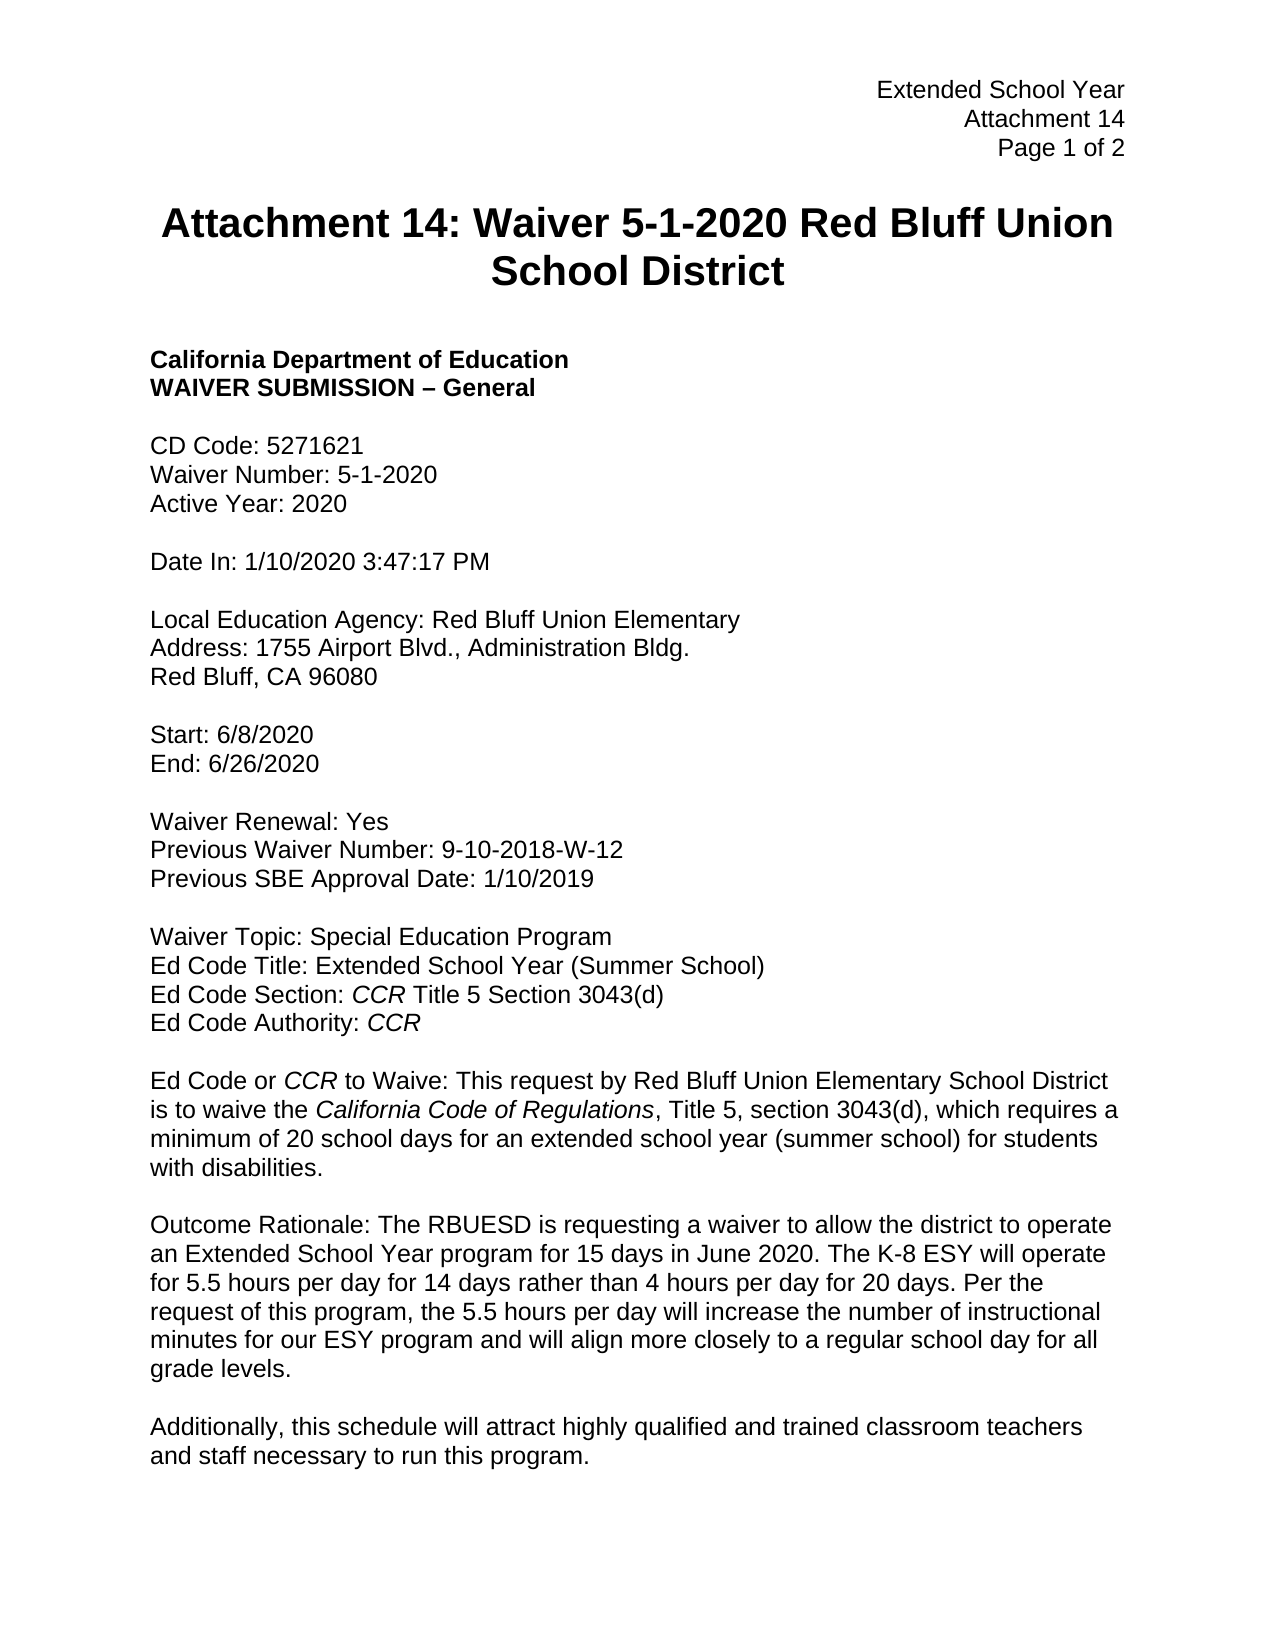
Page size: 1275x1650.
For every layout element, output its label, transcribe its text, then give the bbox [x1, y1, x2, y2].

text Previous SBE Approval Date: 1/10/2019 [150, 864, 1125, 893]
text Ed Code or CCR to Waive: This request by Red Bluff Union Elementary School District is to waive the California Code of Regulations, Title 5, section 3043(d), which requires a minimum of 20 school days for an extended school year (summer school) for students with disabilities. [150, 1066, 1125, 1181]
text Active Year: 2020 [150, 489, 1125, 517]
text Ed Code Section: CCR Title 5 Section 3043(d) [150, 979, 1125, 1008]
text Ed Code Authority: CCR [150, 1008, 1125, 1037]
text End: 6/26/2020 [150, 749, 1125, 777]
subtitle Attachment 14: Waiver 5-1-2020 Red Bluff Union School District [150, 199, 1125, 294]
text Outcome Rationale: The RBUESD is requesting a waiver to allow the district to operate an Extended School Year program for 15 days in June 2020. The K-8 ESY will operate for 5.5 hours per day for 14 days rather than 4 hours per day for 20 days. Per the request of this program, the 5.5 hours per day will increase the number of instructional minutes for our ESY program and will align more closely to a regular school day for all grade levels. [150, 1210, 1125, 1383]
text CD Code: 5271621 [150, 431, 1125, 460]
text Date In: 1/10/2020 3:47:17 PM [150, 547, 1125, 575]
text Address: 1755 Airport Blvd., Administration Bldg. [150, 633, 1125, 662]
text Waiver Renewal: Yes [150, 807, 1125, 835]
text Waiver Topic: Special Education Program [150, 922, 1125, 951]
text Additionally, this schedule will attract highly qualified and trained classroom teachers and staff necessary to run this program. [150, 1412, 1125, 1469]
text Previous Waiver Number: 9-10-2018-W-12 [150, 835, 1125, 864]
text California Department of Education [150, 344, 1125, 373]
text Ed Code Title: Extended School Year (Summer School) [150, 951, 1125, 979]
text Waiver Number: 5-1-2020 [150, 460, 1125, 489]
text Start: 6/8/2020 [150, 720, 1125, 749]
text WAIVER SUBMISSION – General [150, 373, 1125, 402]
text Local Education Agency: Red Bluff Union Elementary [150, 604, 1125, 633]
text Red Bluff, CA 96080 [150, 662, 1125, 691]
